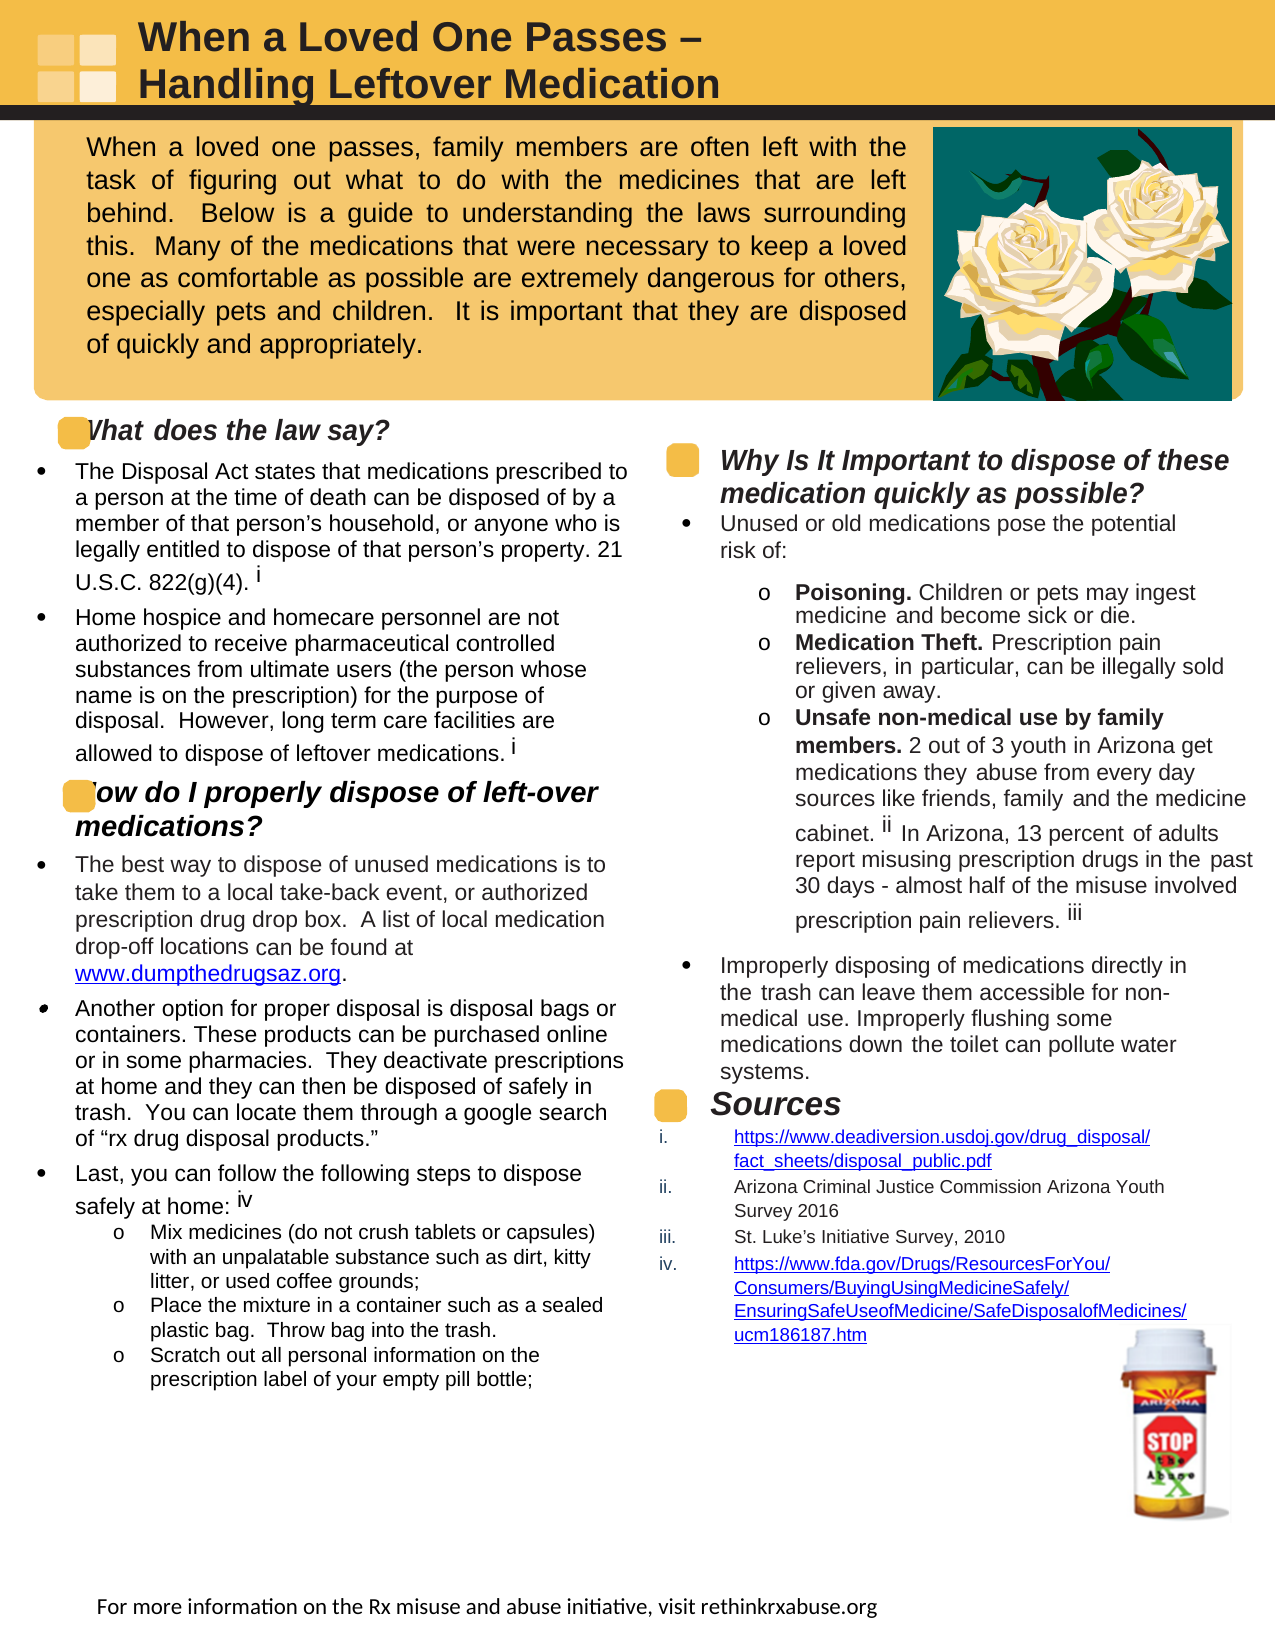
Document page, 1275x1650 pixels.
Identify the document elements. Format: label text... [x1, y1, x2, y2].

list Improperly disposing of medications directly in the trash can leave them accessible for non-medical use. Improperly flushing some medications down the toilet can pollute water systems. [682, 952, 1211, 1084]
list https://www.deadiversion.usdoj.gov/drug_disposal/fact_sheets/disposal_public.pdf [659, 1126, 1200, 1171]
text Why Is It Important to dispose of these medication quickly as possible? [720, 443, 1275, 510]
list Another option for proper disposal is disposal bags or containers. These products can be purchased online or in some pharmacies. They deactivate prescriptions at home and they can then be disposed of safely in trash. You can locate them through a google search of “rx drug disposal products.” [37, 996, 630, 1151]
list Arizona Criminal Justice Commission Arizona Youth Survey 2016 [659, 1176, 1200, 1221]
subtitle What does the law say? [0, 409, 630, 449]
list Home hospice and homecare personnel are not authorized to receive pharmaceutical controlled substances from ultimate users (the person whose name is on the prescription) for the purpose of disposal. However, long term care facilities are allowed to dispose of leftover medications. i [37, 605, 630, 767]
list Unused or old medications pose the potential risk of: [682, 510, 1200, 564]
text How do I properly dispose of left-over medications? [75, 776, 630, 842]
list The Disposal Act states that medications prescribed to a person at the time of death can be disposed of by a member of that person’s household, or anyone who is legally entitled to dispose of that person’s property. 21 U.S.C. 822(g)(4). i [37, 459, 630, 595]
list Poisoning. Children or pets may ingest medicine and become sick or die. [757, 581, 1245, 628]
list Mix medicines (do not crush tablets or capsules) with an unpalatable substance such as dirt, kitty litter, or used coffee grounds; [112, 1219, 630, 1292]
list Place the mixture in a container such as a sealed plastic bag. Throw bag into the trash. [112, 1292, 630, 1342]
list Scratch out all personal information on the prescription label of your empty pill bottle; [112, 1342, 630, 1391]
list Last, you can follow the following steps to dispose safely at home: iv [37, 1161, 630, 1219]
list The best way to dispose of unused medications is to take them to a local take-back event, or authorized prescription drug drop box. A list of local medication drop-off locations can be found at www.dumpthedrugsaz.org. [37, 852, 630, 986]
list Medication Theft. Prescription pain relievers, in particular, can be illegally sold or given away. [757, 630, 1245, 704]
subtitle Sources [710, 1084, 1275, 1123]
list St. Luke’s Initiative Survey, 2010 [659, 1226, 1200, 1248]
picture [666, 443, 700, 477]
picture [1118, 1322, 1233, 1523]
list https://www.fda.gov/Drugs/ResourcesForYou/Consumers/BuyingUsingMedicineSafely/EnsuringSafeUseofMedicine/SafeDisposalofMedicines/ucm186187.htm [659, 1253, 1200, 1345]
list Unsafe non-medical use by family members. 2 out of 3 youth in Arizona get medications they abuse from every day sources like friends, family and the medicine cabinet. ii In Arizona, 13 percent of adults report misusing prescription drugs in the past 30 days - almost half of the misuse involved prescription pain relievers. iii [757, 704, 1275, 933]
